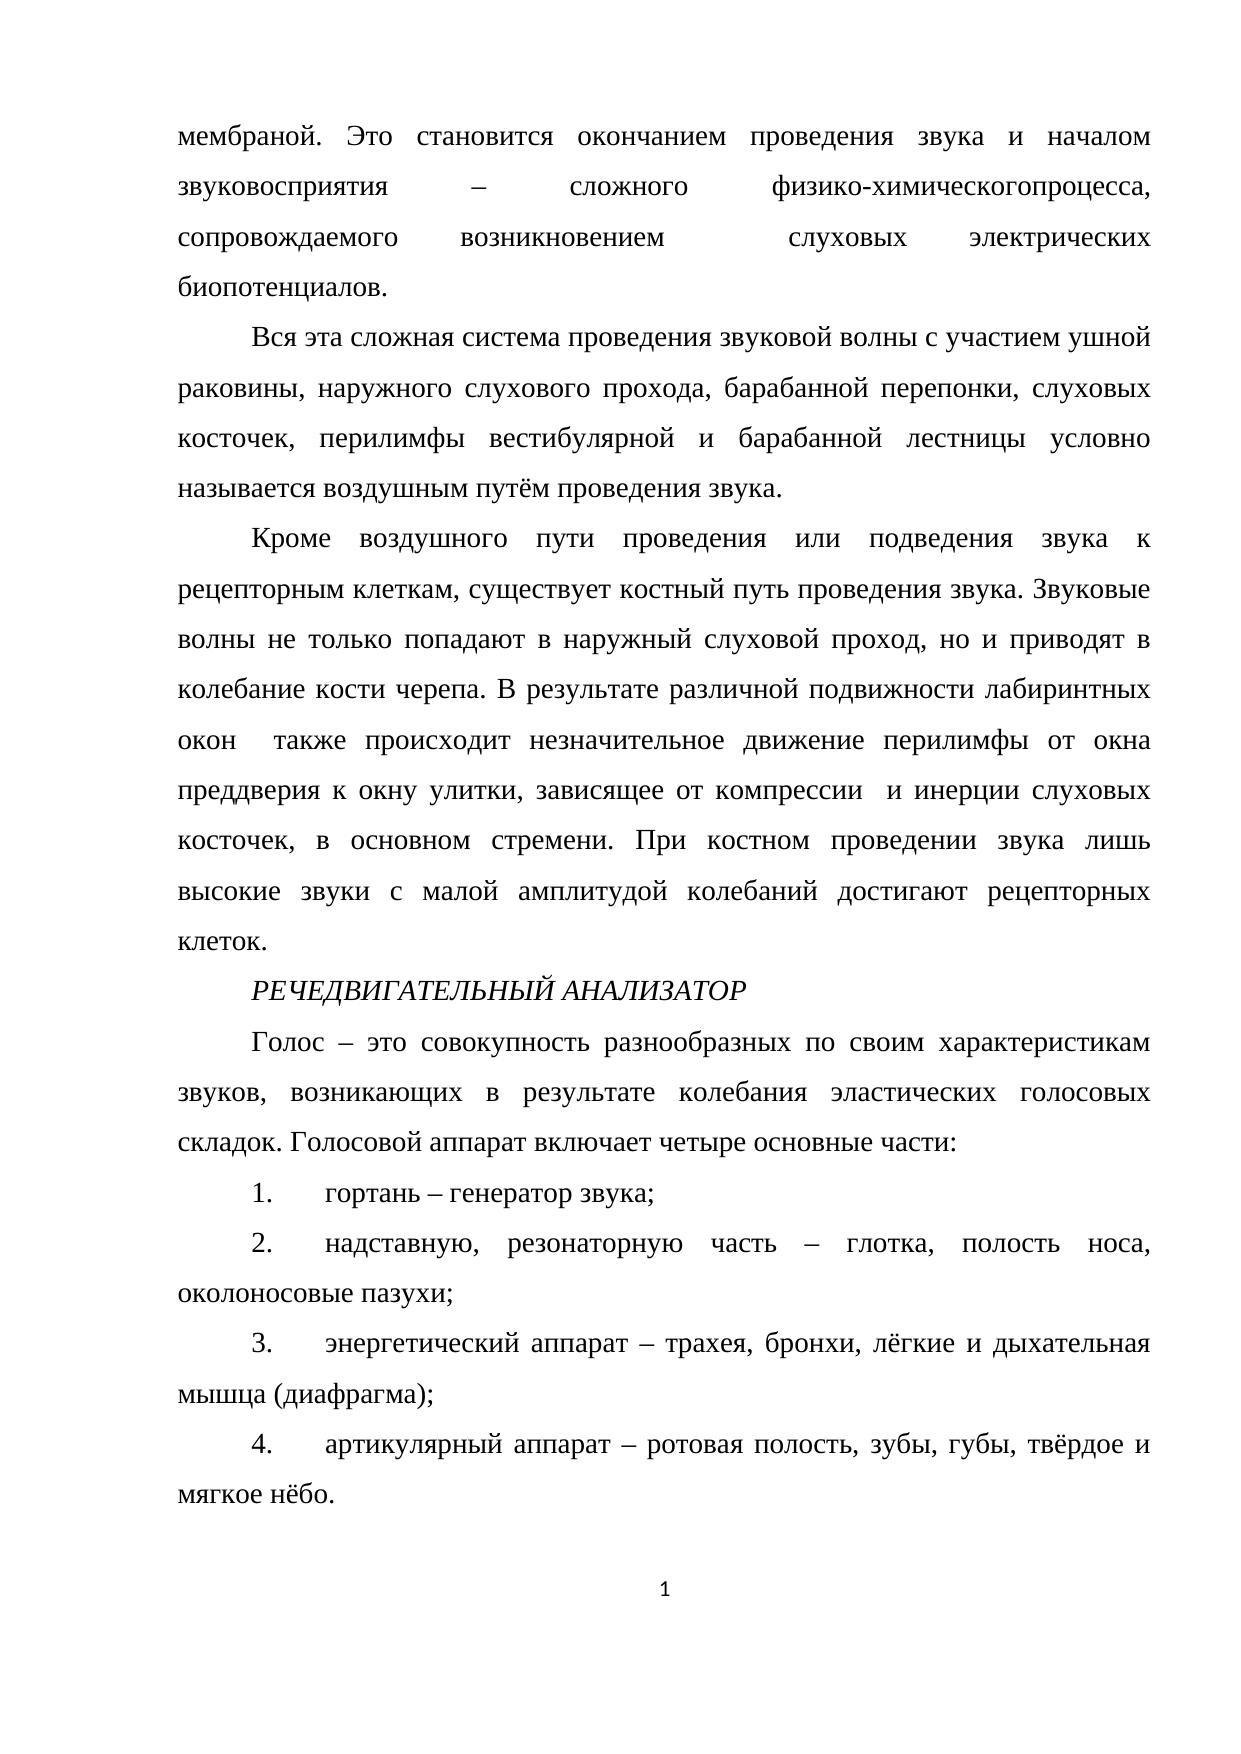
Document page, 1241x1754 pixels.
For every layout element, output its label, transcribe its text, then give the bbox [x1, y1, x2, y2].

list энергетический аппарат – трахея, бронхи, лёгкие и дыхательная мышца (диафрагма); [177, 1326, 1152, 1409]
list гортань – генератор звука; [177, 1175, 1152, 1208]
text Вся эта сложная система проведения звуковой волны с участием ушной раковины, наружного слухового прохода, барабанной перепонки, слуховых косточек, перилимфы вестибулярной и барабанной лестницы условно называется воздушным путём проведения звука. [177, 319, 1152, 504]
text Голос – это совокупность разнообразных по своим характеристикам звуков, возникающих в результате колебания эластических голосовых складок. Голосовой аппарат включает четыре основные части: [177, 1024, 1152, 1158]
text РЕЧЕДВИГАТЕЛЬНЫЙ АНАЛИЗАТОР [177, 973, 1152, 1007]
text Кроме воздушного пути проведения или подведения звука к рецепторным клеткам, существует костный путь проведения звука. Звуковые волны не только попадают в наружный слуховой проход, но и приводят в колебание кости черепа. В результате различной подвижности лабиринтных окон также происходит незначительное движение перилимфы от окна преддверия к окну улитки, зависящее от компрессии и инерции слуховых косточек, в основном стремени. При костном проведении звука лишь высокие звуки с малой амплитудой колебаний достигают рецепторных клеток. [177, 521, 1152, 957]
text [177, 118, 1152, 303]
list надставную, резонаторную часть – глотка, полость носа, околоносовые пазухи; [177, 1225, 1152, 1309]
list артикулярный аппарат – ротовая полость, зубы, губы, твёрдое и мягкое нёбо. [177, 1426, 1152, 1510]
